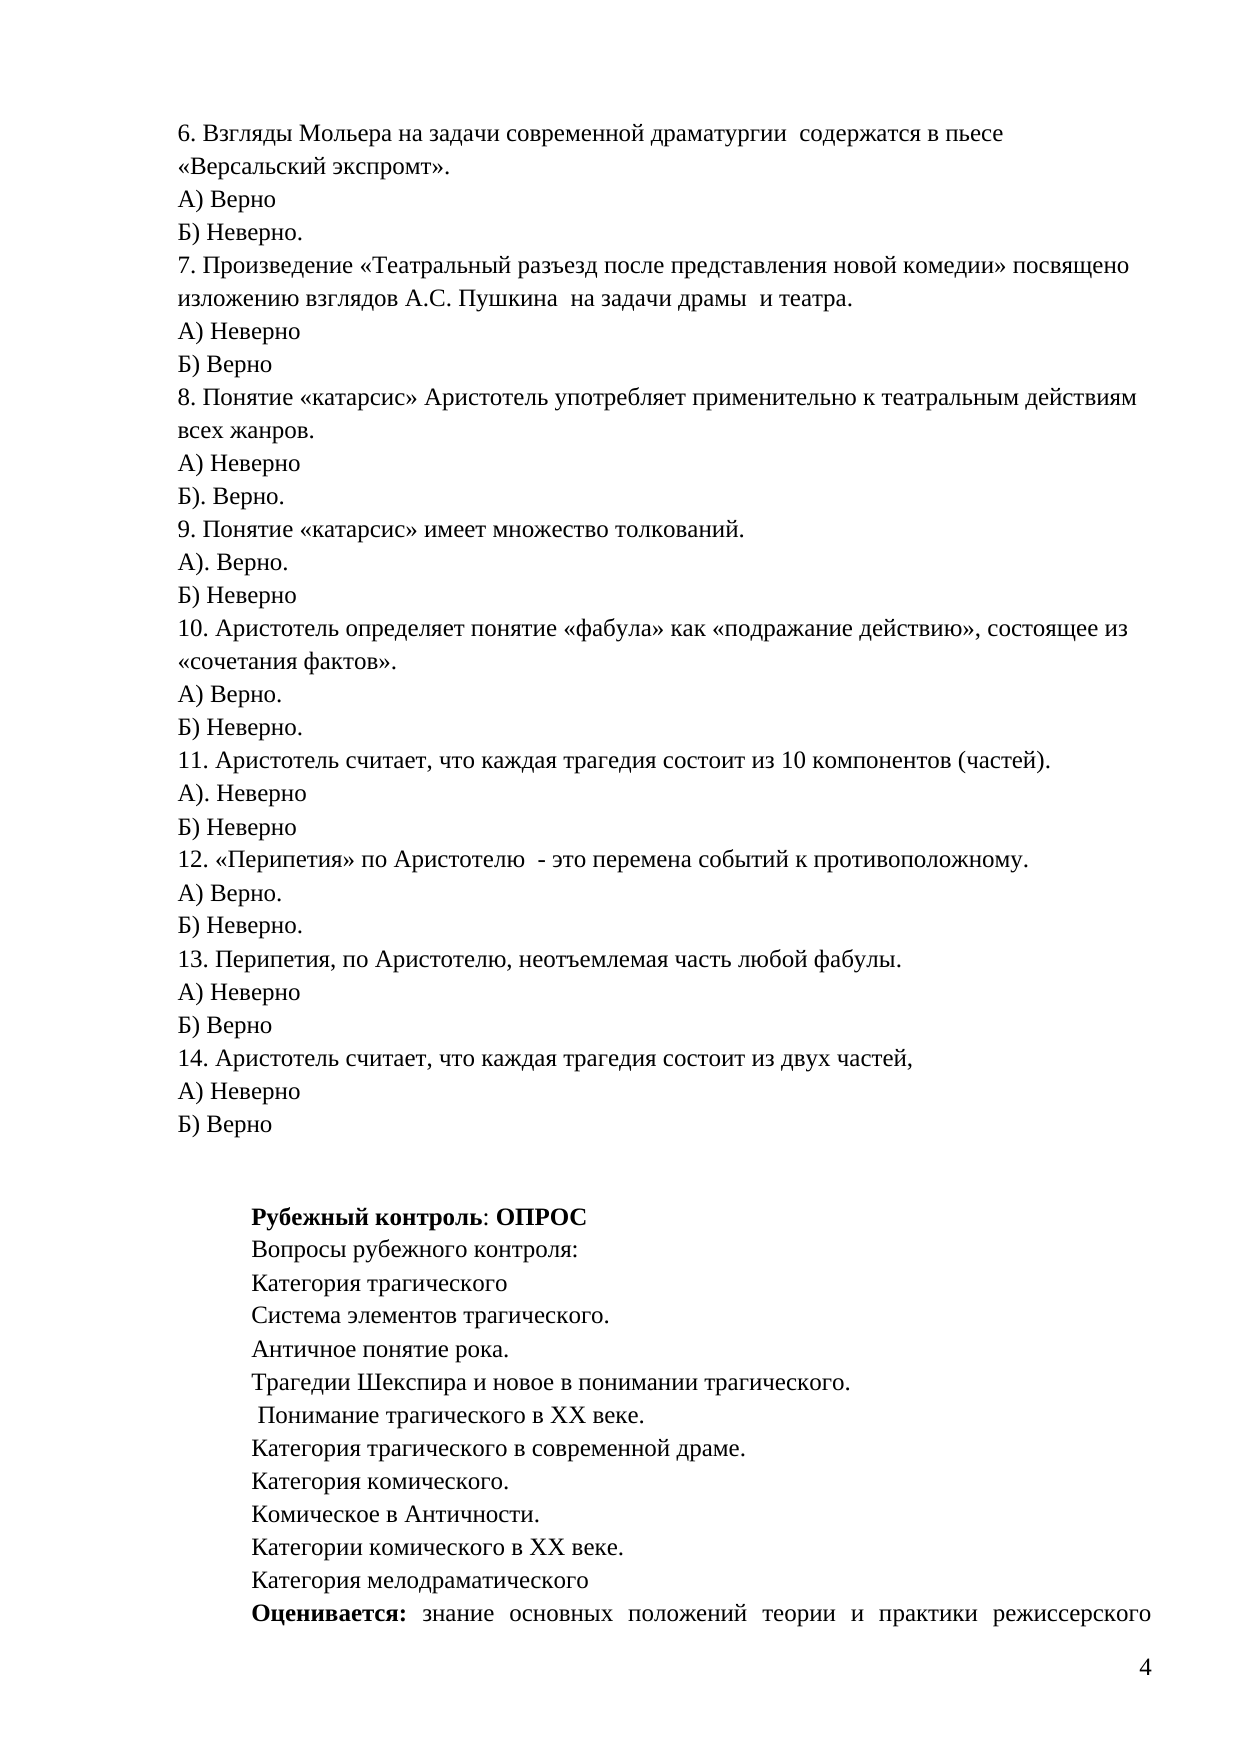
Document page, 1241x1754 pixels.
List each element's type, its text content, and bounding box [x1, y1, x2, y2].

text Категория трагического в современной драме. [177, 1433, 1152, 1461]
text Античное понятие рока. [177, 1334, 1152, 1362]
text 10. Аристотель определяет понятие «фабула» как «подражание действию», состоящее из «сочетания фактов». [177, 613, 1152, 675]
text Комическое в Античности. [177, 1499, 1152, 1527]
text 6. Взгляды Мольера на задачи современной драматургии содержатся в пьесе «Версальский экспромт». [177, 118, 1152, 180]
text 13. Перипетия, по Аристотелю, неотъемлемая часть любой фабулы. [177, 944, 1152, 972]
text А) Верно [177, 184, 1152, 213]
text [177, 1598, 1152, 1627]
text Б) Верно [177, 1109, 1152, 1137]
text А) Верно. [177, 679, 1152, 708]
text 8. Понятие «катарсис» Аристотель употребляет применительно к театральным действиям всех жанров. [177, 382, 1152, 444]
text Категория комического. [177, 1466, 1152, 1494]
text Категория трагического [177, 1268, 1152, 1296]
text Вопросы рубежного контроля: [177, 1234, 1152, 1263]
text Категории комического в ХХ веке. [177, 1532, 1152, 1561]
text А) Верно. [177, 878, 1152, 906]
text Трагедии Шекспира и новое в понимании трагического. [177, 1367, 1152, 1395]
text 11. Аристотель считает, что каждая трагедия состоит из 10 компонентов (частей). [177, 746, 1152, 774]
text Категория мелодраматического [177, 1565, 1152, 1593]
text Система элементов трагического. [177, 1301, 1152, 1329]
text А) Неверно [177, 448, 1152, 477]
text Понимание трагического в ХХ веке. [177, 1400, 1152, 1428]
text А) Неверно [177, 1076, 1152, 1104]
text Б). Верно. [177, 481, 1152, 510]
text А). Верно. [177, 547, 1152, 576]
text 7. Произведение «Театральный разъезд после представления новой комедии» посвящено изложению взглядов А.С. Пушкина на задачи драмы и театра. [177, 250, 1152, 312]
text А) Неверно [177, 316, 1152, 345]
text Б) Неверно [177, 812, 1152, 840]
text Рубежный контроль: ОПРОС [177, 1202, 1152, 1230]
text Б) Верно [177, 349, 1152, 378]
text 14. Аристотель считает, что каждая трагедия состоит из двух частей, [177, 1043, 1152, 1071]
text 9. Понятие «катарсис» имеет множество толкований. [177, 514, 1152, 543]
text Б) Неверно [177, 580, 1152, 609]
text Б) Неверно. [177, 712, 1152, 741]
text 12. «Перипетия» по Аристотелю - это перемена событий к противоположному. [177, 844, 1152, 873]
text А). Неверно [177, 778, 1152, 807]
text Б) Неверно. [177, 217, 1152, 246]
text А) Неверно [177, 977, 1152, 1005]
text Б) Верно [177, 1010, 1152, 1038]
text Б) Неверно. [177, 911, 1152, 939]
